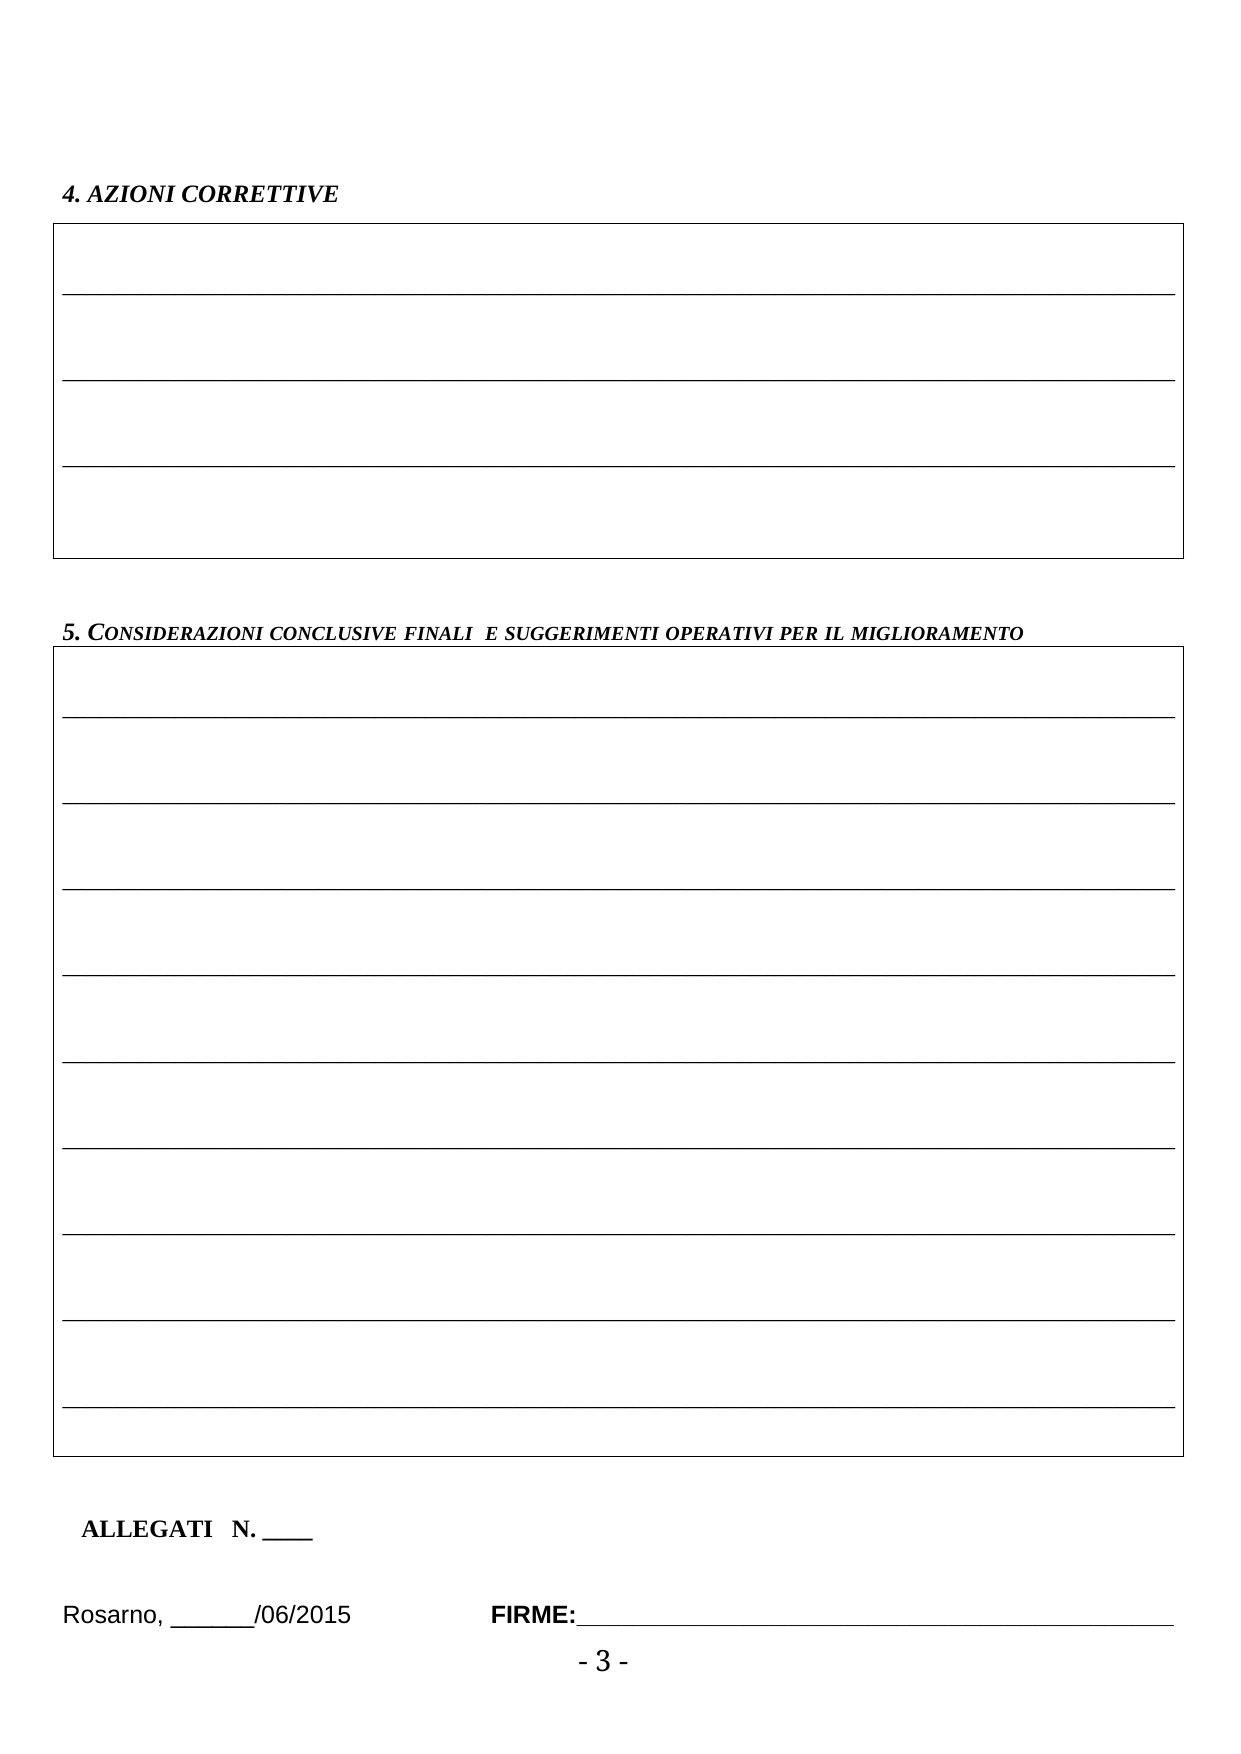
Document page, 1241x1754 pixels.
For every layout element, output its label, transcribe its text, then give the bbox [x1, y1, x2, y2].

text ALLEGATI N. ____ [62, 1514, 1175, 1543]
text _________________________________________________________________________________________ [54, 689, 1183, 721]
text _________________________________________________________________________________________ [54, 861, 1183, 893]
text _________________________________________________________________________________________ [54, 1292, 1183, 1324]
text Rosarno, ______/06/2015 FIRME:___________________________________________ [62, 1601, 1175, 1629]
text 5. Considerazioni conclusive finali e suggerimenti operativi per il miglioramento [62, 617, 1175, 646]
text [54, 352, 1183, 384]
text 4. AZIONI CORRETTIVE [62, 179, 1175, 208]
text _________________________________________________________________________________________ [54, 1120, 1183, 1152]
text _________________________________________________________________________________________ [54, 947, 1183, 979]
text _________________________________________________________________________________________ [54, 1034, 1183, 1066]
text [54, 266, 1183, 297]
text _________________________________________________________________________________________ [54, 1206, 1183, 1238]
text _________________________________________________________________________________________ [54, 1379, 1183, 1411]
text _________________________________________________________________________________________ [54, 775, 1183, 807]
text _________________________________________________________________________________________ [54, 438, 1183, 470]
